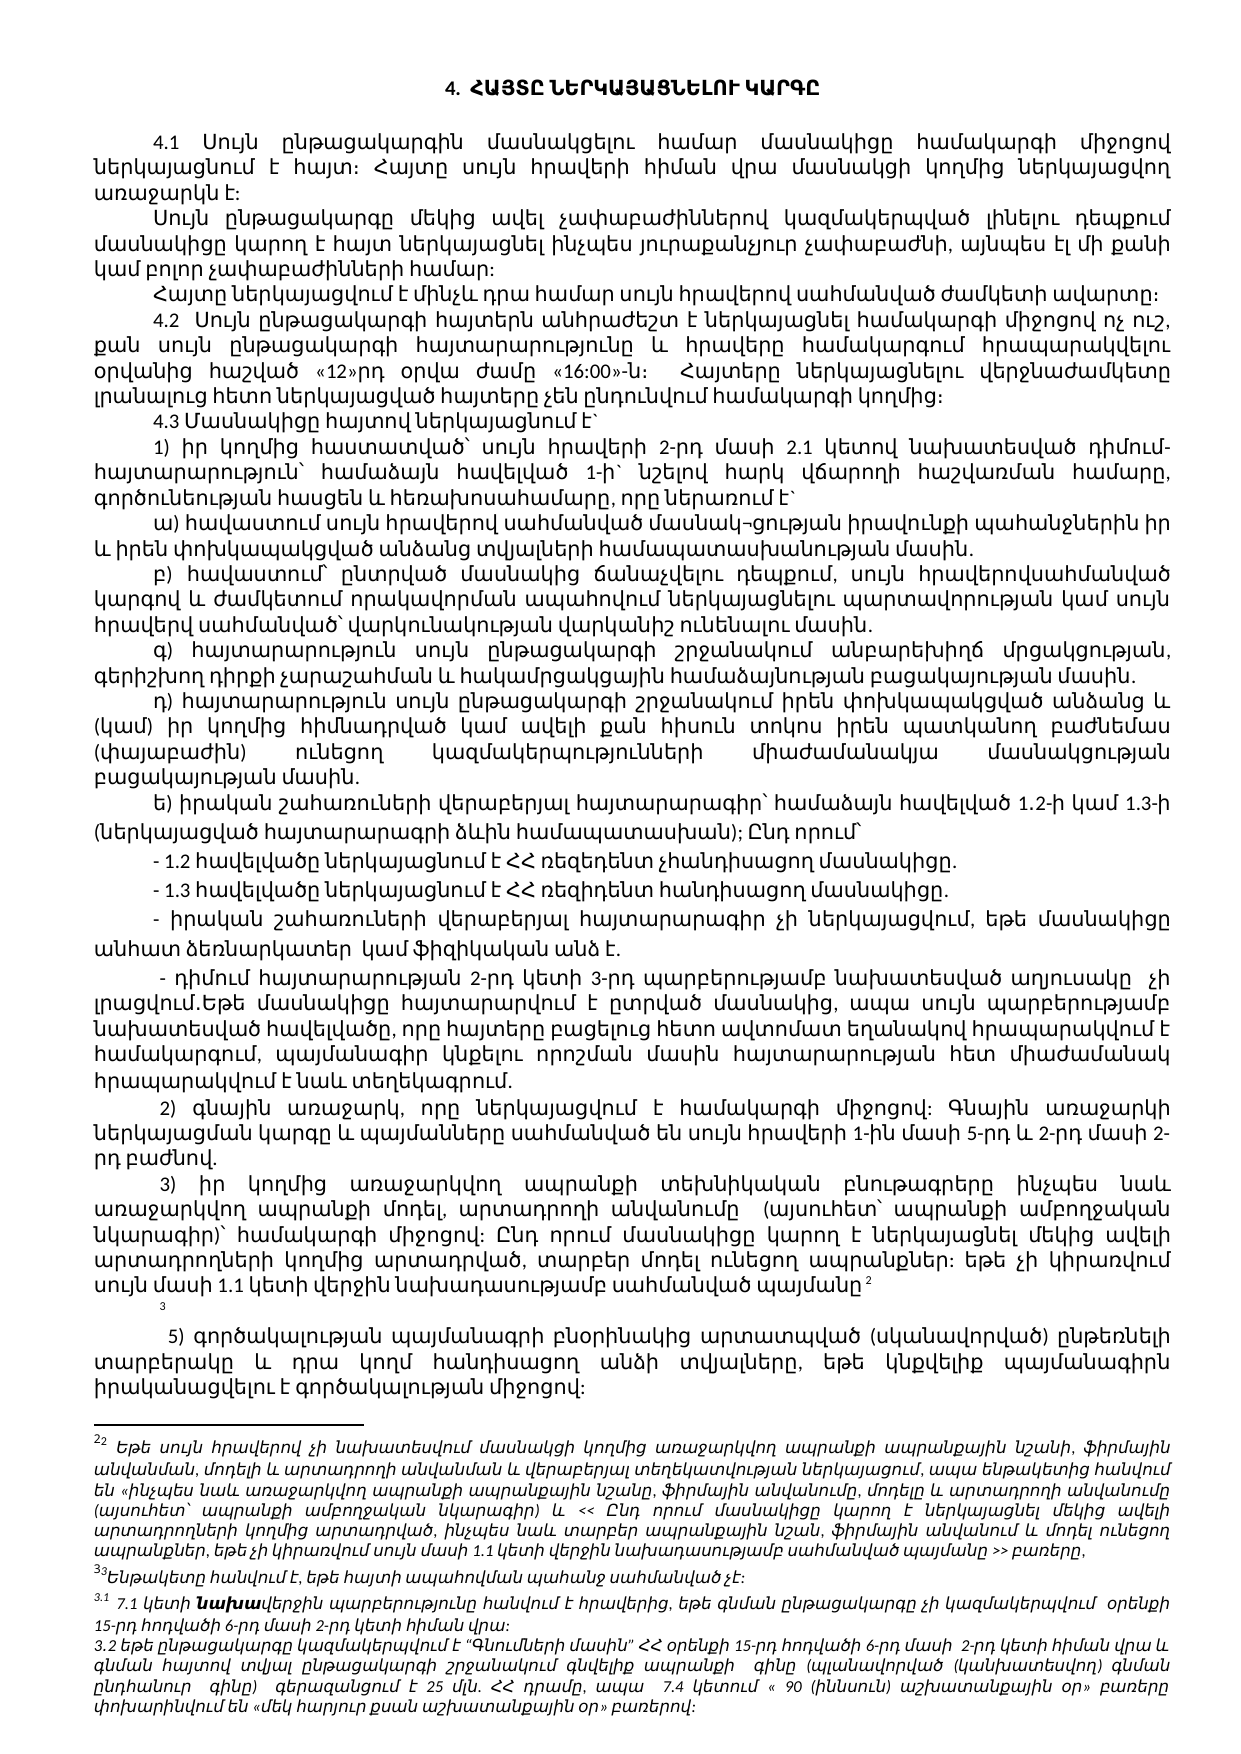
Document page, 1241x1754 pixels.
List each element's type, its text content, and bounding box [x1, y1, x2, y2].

text 3 [94, 1298, 1171, 1323]
text - իրական շահառուների վերաբերյալ հայտարարագիր չի ներկայացվում, եթե մասնակիցը անհատ ձեռնարկատեր կամ ֆիզիկական անձ է. [94, 907, 1171, 961]
text 4.3 Մասնակիցը հայտով ներկայացնում է` [94, 409, 1171, 434]
text գ) հայտարարություն սույն ընթացակարգի շրջանակում անբարեխիղճ մրցակցության, գերիշխող դիրքի չարաշահման և հակամրցակցային համաձայնության բացակայության մասին. [94, 637, 1171, 688]
text ա) հավաստում սույն հրավերով սահմանված մասնակ¬ցության իրավունքի պահանջներին իր և իրեն փոխկապակցված անձանց տվյալների համապատասխանության մասին. [94, 510, 1171, 561]
text 4.2 Սույն ընթացակարգի հայտերն անհրաժեշտ է ներկայացնել համակարգի միջոցով ոչ ուշ, քան սույն ընթացակարգի հայտարարությունը և հրավերը համակարգում հրապարակվելու օրվանից հաշված «12»րդ օրվա ժամը «16:00»-ն։ Հայտերը ներկայացնելու վերջնաժամկետը լրանալուց հետո ներկայացված հայտերը չեն ընդունվում համակարգի կողմից։ [94, 307, 1171, 409]
text 4. ՀԱՅՏԸ ՆԵՐԿԱՅԱՑՆԵԼՈՒ ԿԱՐԳԸ [94, 75, 1171, 100]
text բ) հավաստում՝ ընտրված մասնակից ճանաչվելու դեպքում, սույն հրավերովսահմանված կարգով և ժամկետում որակավորման ապահովում ներկայացնելու պարտավորության կամ սույն հրավերվ սահմանված՝ վարկունակության վարկանիշ ունենալու մասին. [94, 561, 1171, 637]
text ե) իրական շահառուների վերաբերյալ հայտարարագիր՝ համաձայն հավելված 1․2-ի կամ 1.3-ի (ներկայացված հայտարարագրի ձևին համապատասխան); Ընդ որում՝ [94, 790, 1171, 844]
text 3) իր կողմից առաջարկվող ապրանքի տեխնիկական բնութագրերը ինչպես նաև առաջարկվող ապրանքի մոդել, արտադրողի անվանումը (այսուհետ՝ ապրանքի ամբողջական նկարագիր)՝ համակարգի միջոցով: Ընդ որում մասնակիցը կարող է ներկայացնել մեկից ավելի արտադրողների կողմից արտադրված, տարբեր մոդել ունեցող ապրանքներ: եթե չի կիրառվում սույն մասի 1.1 կետի վերջին նախադասությամբ սահմանված պայմանը 2 [94, 1171, 1171, 1298]
text - դիմում հայտարարության 2-րդ կետի 3-րդ պարբերությամբ նախատեսված աղյուսակը չի լրացվում․Եթե մասնակիցը հայտարարվում է ըտրված մասնակից, ապա սույն պարբերությամբ նախատեսված հավելվածը, որը հայտերը բացելուց հետո ավտոմատ եղանակով հրապարակվում է համակարգում, պայմանագիր կնքելու որոշման մասին հայտարարության հետ միաժամանակ հրապարակվում է նաև տեղեկագրում. [94, 965, 1171, 1095]
text Հայտը ներկայացվում է մինչև դրա համար սույն հրավերով սահմանված ժամկետի ավարտը։ [94, 282, 1171, 307]
text - 1.2 հավելվածը ներկայացնում է ՀՀ ռեզեդենտ չհանդիսացող մասնակիցը. [94, 848, 1171, 874]
text Սույն ընթացակարգը մեկից ավել չափաբաժիններով կազմակերպված լինելու դեպքում մասնակիցը կարող է հայտ ներկայացնել ինչպես յուրաքանչյուր չափաբաժնի, այնպես էլ մի քանի կամ բոլոր չափաբաժինների համար: [94, 205, 1171, 282]
text 5) գործակալության պայմանագրի բնօրինակից արտատպված (սկանավորված) ընթեռնելի տարբերակը և դրա կողմ հանդիսացող անձի տվյալները, եթե կնքվելիք պայմանագիրն իրականացվելու է գործակալության միջոցով: [94, 1323, 1171, 1400]
text դ) հայտարարություն սույն ընթացակարգի շրջանակում իրեն փոխկապակցված անձանց և (կամ) իր կողմից հիմնադրված կամ ավելի քան հիսուն տոկոս իրեն պատկանող բաժնեմաս (փայաբաժին) ունեցող կազմակերպությունների միաժամանակյա մասնակցության բացակայության մասին. [94, 688, 1171, 790]
text 4.1 Սույն ընթացակարգին մասնակցելու համար մասնակիցը համակարգի միջոցով ներկայացնում է հայտ։ Հայտը սույն հրավերի հիման վրա մասնակցի կողմից ներկայացվող առաջարկն է: [94, 129, 1171, 205]
text 1) իր կողմից հաստատված՝ սույն հրավերի 2-րդ մասի 2.1 կետով նախատեսված դիմում-հայտարարություն՝ համաձայն հավելված 1-ի` նշելով հարկ վճարողի հաշվառման համարը, գործունեության հասցեն և հեռախոսահամարը, որը ներառում է` [94, 434, 1171, 510]
text 2) գնային առաջարկ, որը ներկայացվում է համակարգի միջոցով: Գնային առաջարկի ներկայացման կարգը և պայմանները սահմանված են սույն հրավերի 1-ին մասի 5-րդ և 2-րդ մասի 2-րդ բաժնով. [94, 1095, 1171, 1171]
text - 1.3 հավելվածը ներկայացնում է ՀՀ ռեզիդենտ հանդիսացող մասնակիցը. [94, 877, 1171, 903]
